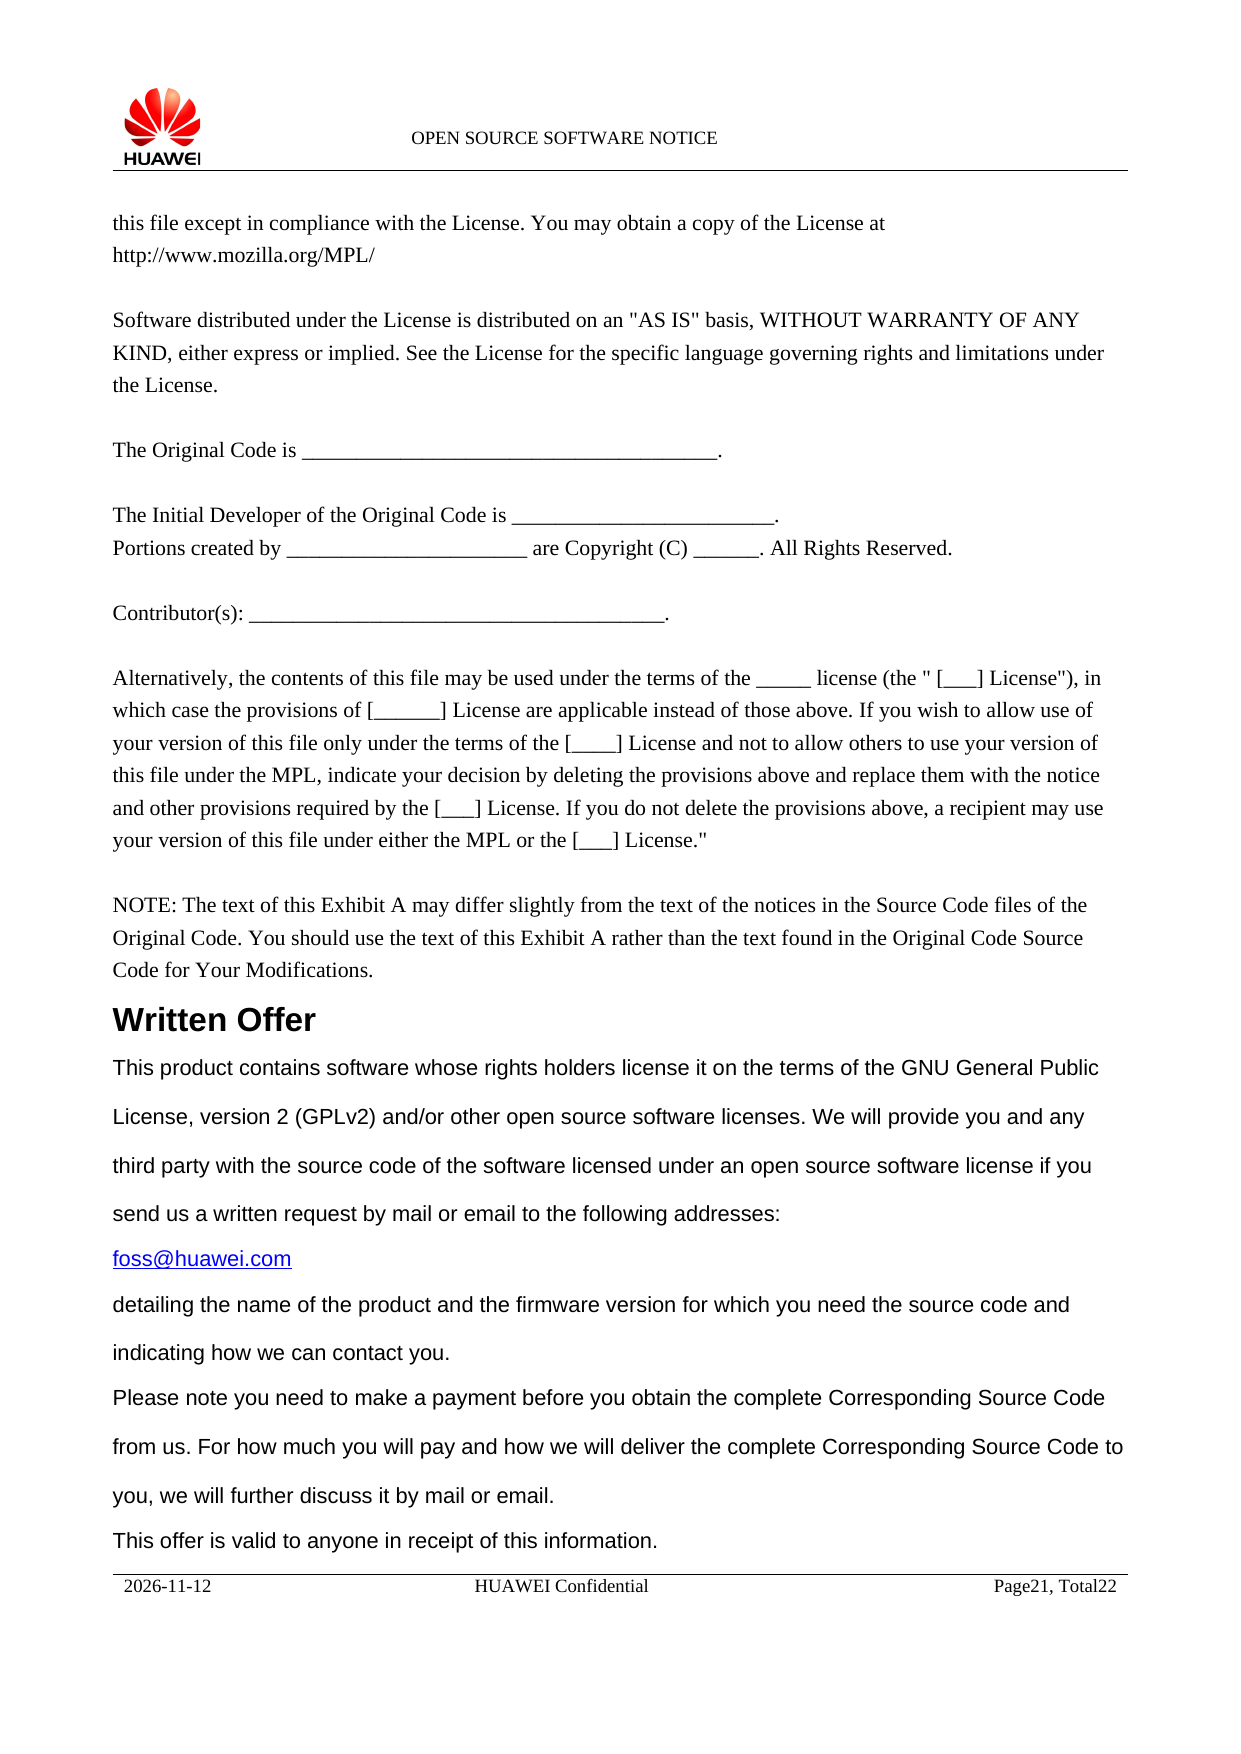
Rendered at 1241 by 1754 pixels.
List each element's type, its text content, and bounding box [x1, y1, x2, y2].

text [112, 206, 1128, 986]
text This product contains software whose rights holders license it on the terms of the GNU General Public License, version 2 (GPLv2) and/or other open source software licenses. We will provide you and any third party with the source code of the software licensed under an open source software license if you send us a written request by mail or email to the following addresses: [112, 1051, 1128, 1230]
text foss@huawei.com [112, 1243, 1128, 1275]
picture [124, 88, 201, 165]
text detailing the name of the product and the firmware version for which you need the source code and indicating how we can contact you. [112, 1288, 1128, 1369]
text Written Offer [112, 986, 1128, 1051]
text This offer is valid to anyone in receipt of this information. [112, 1524, 1128, 1557]
text Please note you need to make a payment before you obtain the complete Corresponding Source Code from us. For how much you will pay and how we will deliver the complete Corresponding Source Code to you, we will further discuss it by mail or email. [112, 1382, 1128, 1512]
